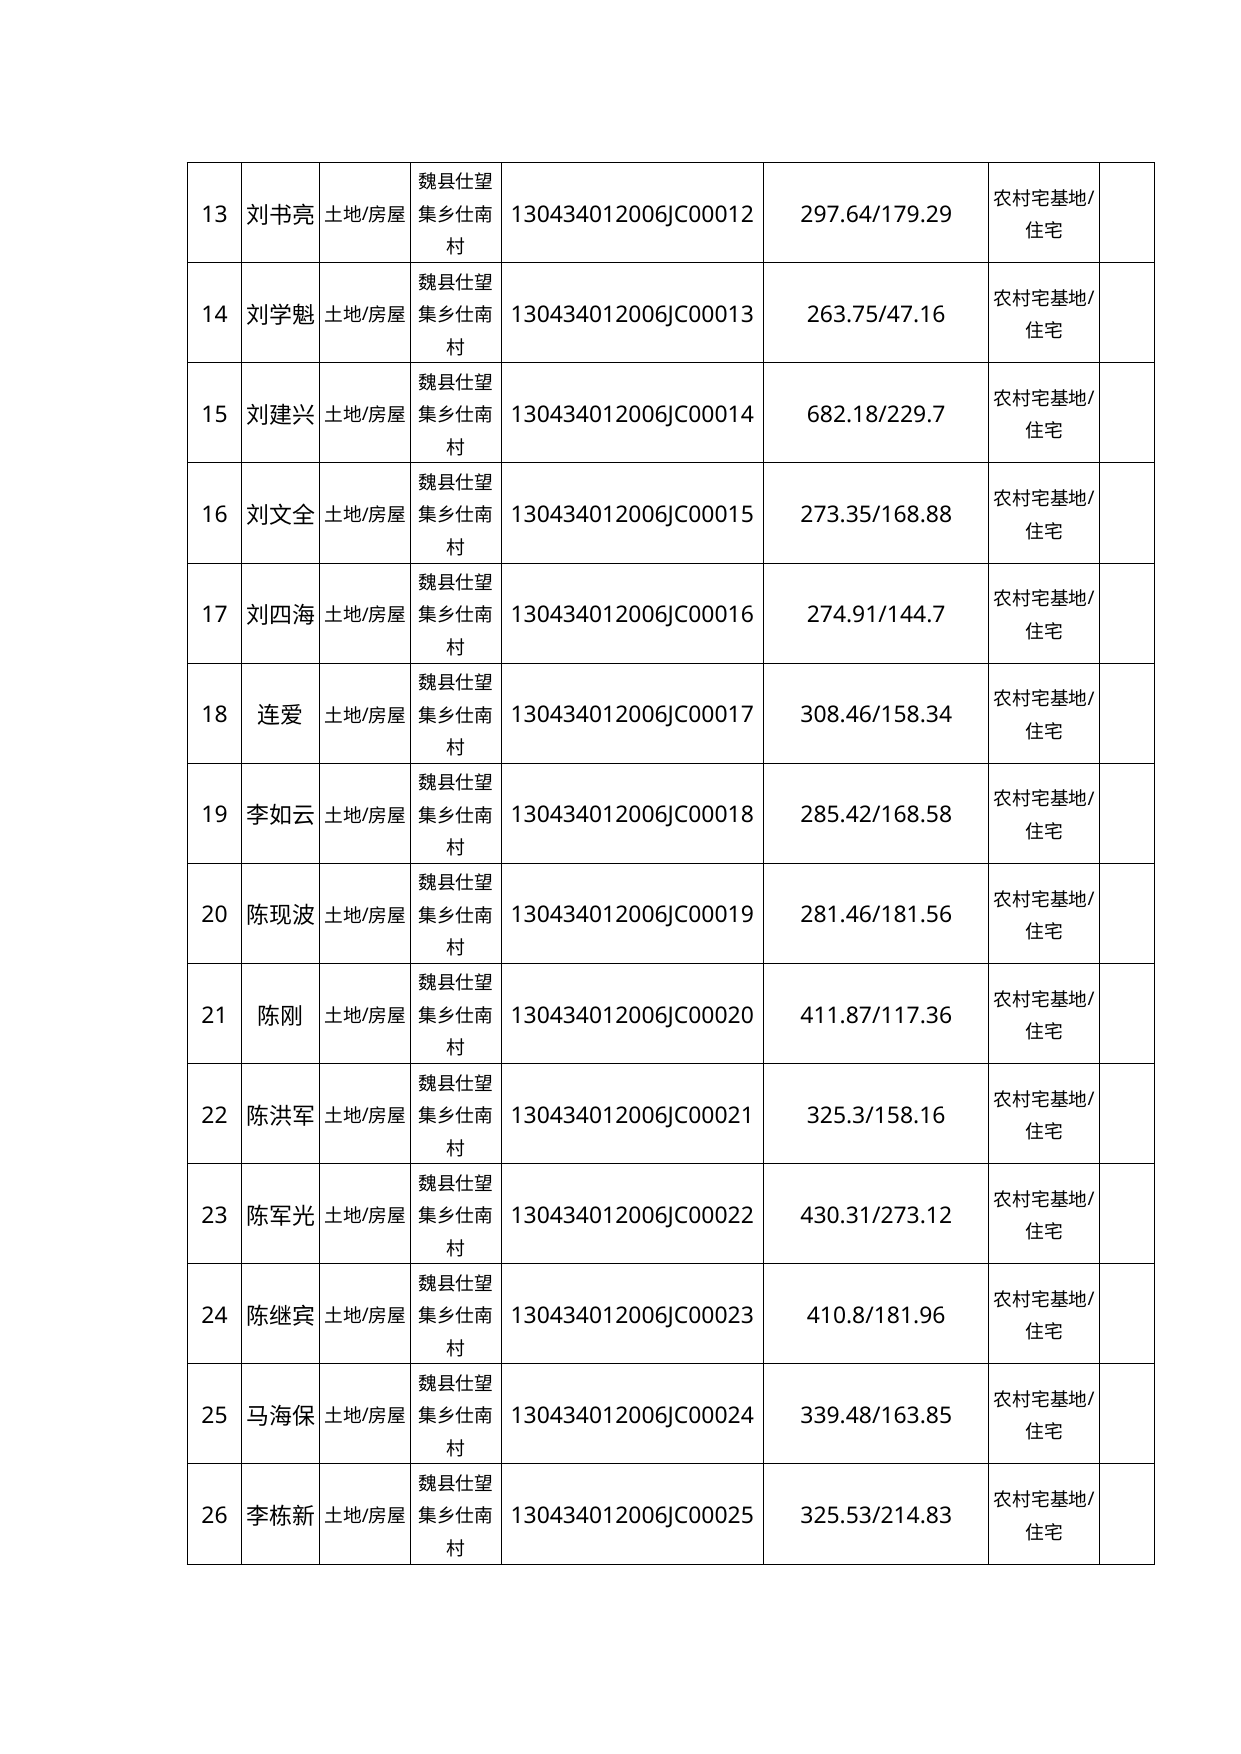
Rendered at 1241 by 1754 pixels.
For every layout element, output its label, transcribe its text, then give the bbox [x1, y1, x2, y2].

table_cell 263.75/47.16 [764, 263, 988, 362]
table_cell 22 [188, 1064, 241, 1163]
table_cell 13 [188, 163, 241, 262]
table_cell 130434012006JC00014 [502, 363, 763, 462]
table_cell 土地/房屋 [320, 1164, 410, 1263]
table_cell 农村宅基地/住宅 [989, 1464, 1099, 1563]
table_cell 农村宅基地/住宅 [989, 764, 1099, 863]
table_cell 魏县仕望集乡仕南村 [411, 964, 501, 1063]
table_cell 26 [188, 1464, 241, 1563]
table_cell 农村宅基地/住宅 [989, 964, 1099, 1063]
table_cell [1100, 1364, 1154, 1463]
table_cell 325.53/214.83 [764, 1464, 988, 1563]
table_cell 土地/房屋 [320, 864, 410, 963]
table_cell 19 [188, 764, 241, 863]
table_cell 魏县仕望集乡仕南村 [411, 864, 501, 963]
table_cell 土地/房屋 [320, 263, 410, 362]
table_cell 连爱 [242, 664, 319, 763]
table_cell 130434012006JC00019 [502, 864, 763, 963]
table_cell 130434012006JC00021 [502, 1064, 763, 1163]
table_cell 魏县仕望集乡仕南村 [411, 764, 501, 863]
table_cell 24 [188, 1264, 241, 1363]
table_cell 魏县仕望集乡仕南村 [411, 1164, 501, 1263]
table_cell 魏县仕望集乡仕南村 [411, 263, 501, 362]
table_cell [1100, 864, 1154, 963]
table_cell 李栋新 [242, 1464, 319, 1563]
table_cell 土地/房屋 [320, 1364, 410, 1463]
table_cell 刘书亮 [242, 163, 319, 262]
table_cell 农村宅基地/住宅 [989, 263, 1099, 362]
table_cell 土地/房屋 [320, 463, 410, 562]
table_cell 农村宅基地/住宅 [989, 1364, 1099, 1463]
table_cell 刘学魁 [242, 263, 319, 362]
table_cell 130434012006JC00012 [502, 163, 763, 262]
table_cell 陈继宾 [242, 1264, 319, 1363]
table_cell 马海保 [242, 1364, 319, 1463]
table_cell 刘四海 [242, 564, 319, 662]
table_cell 17 [188, 564, 241, 662]
table_cell 20 [188, 864, 241, 963]
table_cell [1100, 263, 1154, 362]
table_cell 魏县仕望集乡仕南村 [411, 363, 501, 462]
table_cell 411.87/117.36 [764, 964, 988, 1063]
table_cell 274.91/144.7 [764, 564, 988, 662]
table_cell 农村宅基地/住宅 [989, 163, 1099, 262]
table_cell 土地/房屋 [320, 564, 410, 662]
table_cell 魏县仕望集乡仕南村 [411, 1464, 501, 1563]
table_cell 130434012006JC00023 [502, 1264, 763, 1363]
table_cell [1100, 1164, 1154, 1263]
table_cell 281.46/181.56 [764, 864, 988, 963]
table_cell 魏县仕望集乡仕南村 [411, 163, 501, 262]
table_cell 李如云 [242, 764, 319, 863]
table_cell 农村宅基地/住宅 [989, 463, 1099, 562]
table_cell 农村宅基地/住宅 [989, 1164, 1099, 1263]
table_cell 130434012006JC00013 [502, 263, 763, 362]
table_cell [1100, 1464, 1154, 1563]
table_cell 陈刚 [242, 964, 319, 1063]
table_cell 130434012006JC00018 [502, 764, 763, 863]
table_cell [1100, 764, 1154, 863]
table_cell 18 [188, 664, 241, 763]
table_cell 410.8/181.96 [764, 1264, 988, 1363]
table_cell 339.48/163.85 [764, 1364, 988, 1463]
table_cell [1100, 163, 1154, 262]
table_cell [1100, 363, 1154, 462]
table_cell 陈现波 [242, 864, 319, 963]
table_cell 魏县仕望集乡仕南村 [411, 564, 501, 662]
table_cell 430.31/273.12 [764, 1164, 988, 1263]
table_cell 陈军光 [242, 1164, 319, 1263]
table_cell 130434012006JC00016 [502, 564, 763, 662]
table_cell 130434012006JC00022 [502, 1164, 763, 1263]
table_cell 魏县仕望集乡仕南村 [411, 1264, 501, 1363]
table_cell 15 [188, 363, 241, 462]
table_cell 陈洪军 [242, 1064, 319, 1163]
table_cell 土地/房屋 [320, 664, 410, 763]
table_cell 130434012006JC00025 [502, 1464, 763, 1563]
table_cell 285.42/168.58 [764, 764, 988, 863]
table_cell 130434012006JC00024 [502, 1364, 763, 1463]
table_cell 刘文全 [242, 463, 319, 562]
table_cell 土地/房屋 [320, 1464, 410, 1563]
table_cell 325.3/158.16 [764, 1064, 988, 1163]
table_cell [1100, 964, 1154, 1063]
table_cell 130434012006JC00020 [502, 964, 763, 1063]
table_cell 297.64/179.29 [764, 163, 988, 262]
table_cell 刘建兴 [242, 363, 319, 462]
table_cell 土地/房屋 [320, 964, 410, 1063]
table_cell 21 [188, 964, 241, 1063]
table_cell 土地/房屋 [320, 363, 410, 462]
table_cell 130434012006JC00015 [502, 463, 763, 562]
table_cell 农村宅基地/住宅 [989, 664, 1099, 763]
table_cell 魏县仕望集乡仕南村 [411, 664, 501, 763]
table_cell [1100, 564, 1154, 662]
table_cell 魏县仕望集乡仕南村 [411, 1364, 501, 1463]
table_cell 273.35/168.88 [764, 463, 988, 562]
table_cell 23 [188, 1164, 241, 1263]
table_cell 农村宅基地/住宅 [989, 564, 1099, 662]
table_cell 682.18/229.7 [764, 363, 988, 462]
table_cell 16 [188, 463, 241, 562]
table_cell 魏县仕望集乡仕南村 [411, 1064, 501, 1163]
table_cell 农村宅基地/住宅 [989, 1064, 1099, 1163]
table_cell 25 [188, 1364, 241, 1463]
table_cell 农村宅基地/住宅 [989, 363, 1099, 462]
table_cell 土地/房屋 [320, 1064, 410, 1163]
table_cell 土地/房屋 [320, 1264, 410, 1363]
table_cell [1100, 1064, 1154, 1163]
table_cell [1100, 664, 1154, 763]
table_cell 130434012006JC00017 [502, 664, 763, 763]
table_cell 魏县仕望集乡仕南村 [411, 463, 501, 562]
table_cell [1100, 1264, 1154, 1363]
table_cell 14 [188, 263, 241, 362]
table_cell 308.46/158.34 [764, 664, 988, 763]
table_cell 土地/房屋 [320, 764, 410, 863]
table_cell 农村宅基地/住宅 [989, 864, 1099, 963]
table_cell [1100, 463, 1154, 562]
table_cell 土地/房屋 [320, 163, 410, 262]
table_cell 农村宅基地/住宅 [989, 1264, 1099, 1363]
